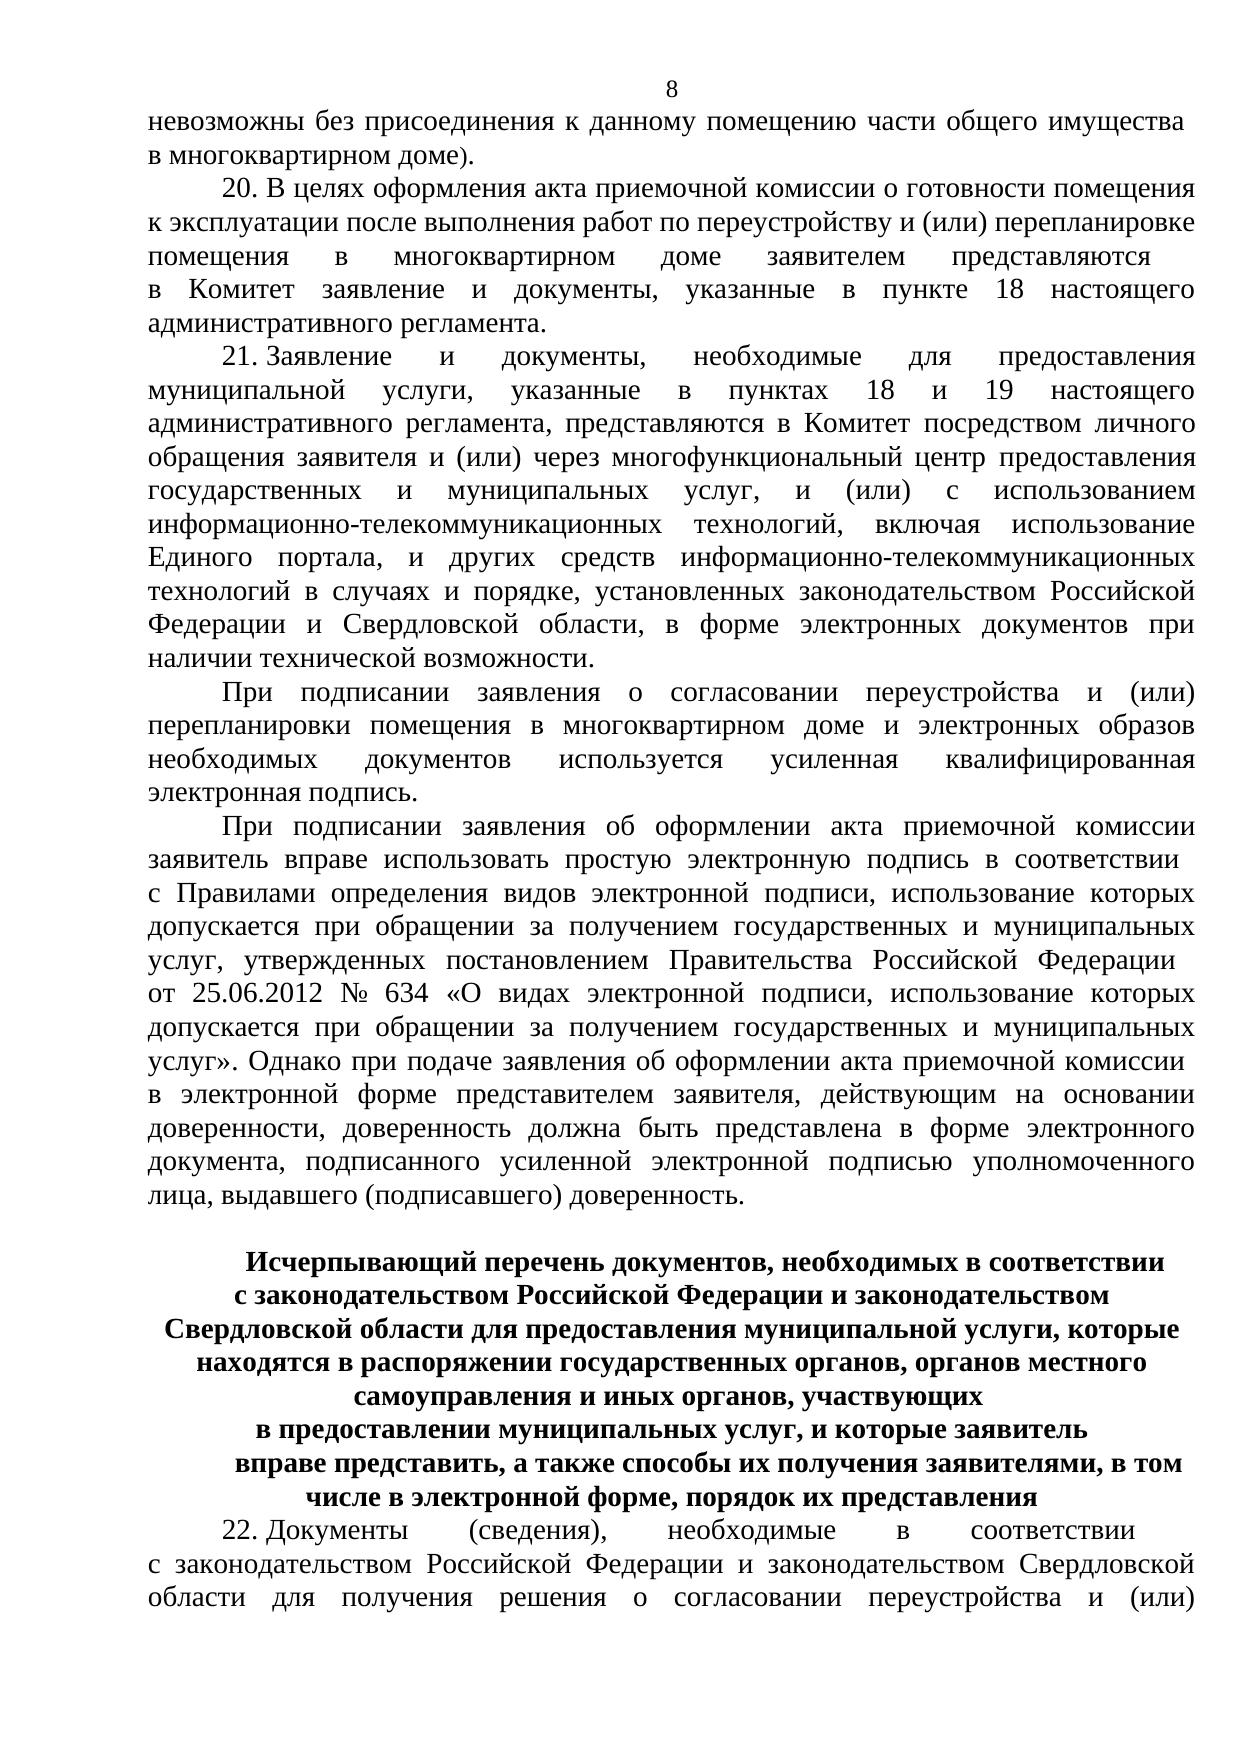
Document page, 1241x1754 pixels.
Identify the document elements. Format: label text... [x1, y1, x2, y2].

list При подписании заявления о согласовании переустройства и (или) перепланировки помещения в многоквартирном доме и электронных образов необходимых документов используется усиленная квалифицированная электронная подпись. [148, 674, 1196, 808]
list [148, 1512, 1196, 1613]
list При подписании заявления об оформлении акта приемочной комиссии заявитель вправе использовать простую электронную подпись в соответствии с Правилами определения видов электронной подписи, использование которых допускается при обращении за получением государственных и муниципальных услуг, утвержденных постановлением Правительства Российской Федерации от 25.06.2012 № 634 «О видах электронной подписи, использование которых допускается при обращении за получением государственных и муниципальных услуг». Однако при подаче заявления об оформлении акта приемочной комиссии в электронной форме представителем заявителя, действующим на основании доверенности, доверенность должна быть представлена в форме электронного документа, подписанного усиленной электронной подписью уполномоченного лица, выдавшего (подписавшего) доверенность. [148, 808, 1196, 1210]
list В целях оформления акта приемочной комиссии о готовности помещения к эксплуатации после выполнения работ по переустройству и (или) перепланировке помещения в многоквартирном доме заявителем представляются в Комитет заявление и документы, указанные в пункте 18 настоящего административного регламента. [148, 171, 1196, 338]
text Исчерпывающий перечень документов, необходимых в соответствии с законодательством Российской Федерации и законодательством Свердловской области для предоставления муниципальной услуги, которые находятся в распоряжении государственных органов, органов местного самоуправления и иных органов, участвующих в предоставлении муниципальных услуг, и которые заявитель [148, 1244, 1196, 1445]
text вправе представить, а также способы их получения заявителями, в том числе в электронной форме, порядок их представления [148, 1445, 1196, 1512]
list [148, 103, 1196, 171]
list Заявление и документы, необходимые для предоставления муниципальной услуги, указанные в пунктах 18 и 19 настоящего административного регламента, представляются в Комитет посредством личного обращения заявителя и (или) через многофункциональный центр предоставления государственных и муниципальных услуг, и (или) с использованием информационно-телекоммуникационных технологий, включая использование Единого портала, и других средств информационно-телекоммуникационных технологий в случаях и порядке, установленных законодательством Российской Федерации и Свердловской области, в форме электронных документов при наличии технической возможности. [148, 338, 1196, 674]
